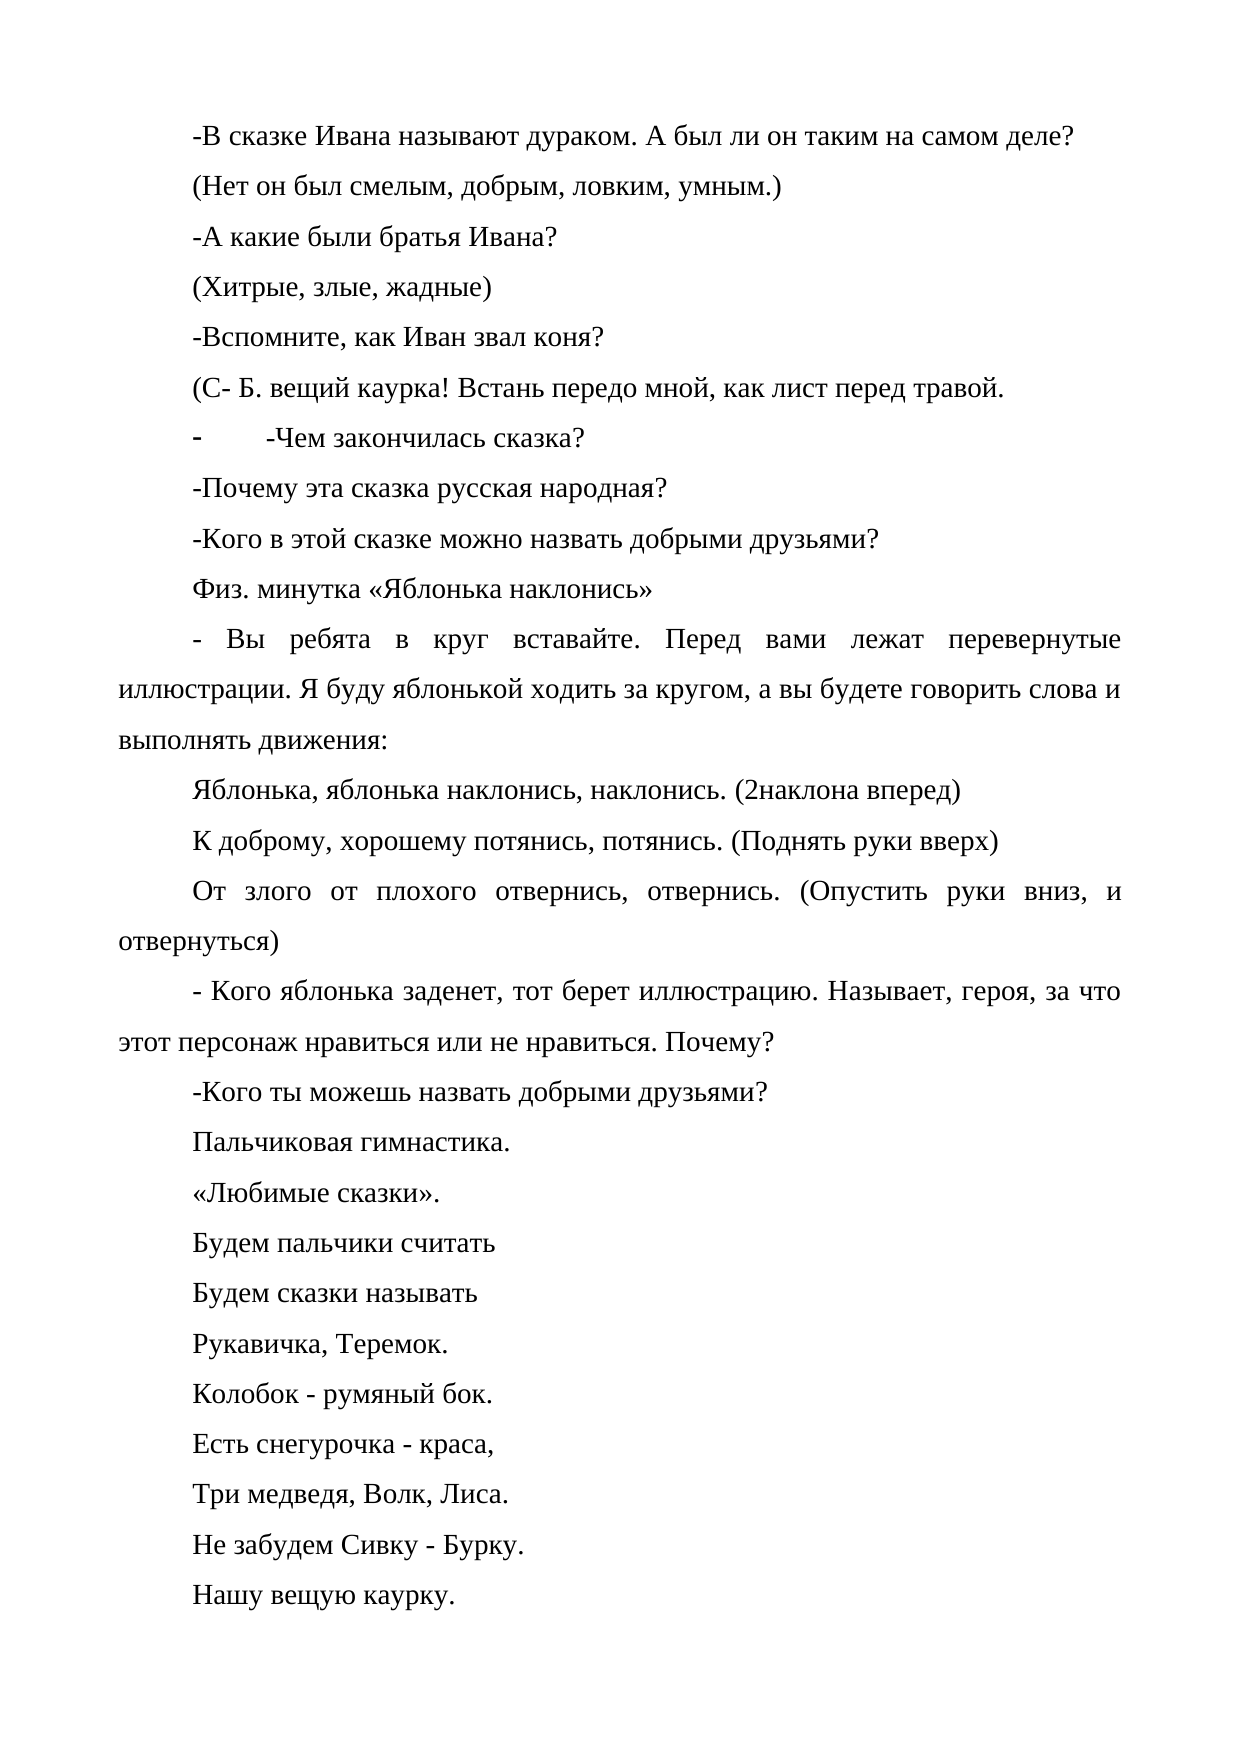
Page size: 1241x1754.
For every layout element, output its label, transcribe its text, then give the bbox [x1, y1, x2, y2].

list - Кого яблонька заденет, тот берет иллюстрацию. Называет, героя, за что этот персонаж нравиться или не нравиться. Почему? [118, 973, 1122, 1057]
list Физ. минутка «Яблонька наклонись» [118, 571, 1122, 604]
list Не забудем Сивку - Бурку. [118, 1527, 1122, 1561]
list Три медведя, Волк, Лиса. [118, 1477, 1122, 1510]
list -Кого ты можешь назвать добрыми друзьями? [118, 1074, 1122, 1108]
list - Вы ребята в круг вставайте. Перед вами лежат перевернутые иллюстрации. Я буду яблонькой ходить за кругом, а вы будете говорить слова и выполнять движения: [118, 621, 1122, 756]
list (Хитрые, злые, жадные) [118, 269, 1122, 303]
list -Чем закончилась сказка? [118, 420, 1122, 454]
list Яблонька, яблонька наклонись, наклонись. (2наклона вперед) [118, 772, 1122, 806]
list Есть снегурочка - краса, [118, 1426, 1122, 1460]
list -Вспомните, как Иван звал коня? [118, 319, 1122, 353]
list -А какие были братья Ивана? [118, 219, 1122, 252]
list Будем сказки называть [118, 1275, 1122, 1309]
list Пальчиковая гимнастика. [118, 1124, 1122, 1158]
list Рукавичка, Теремок. [118, 1326, 1122, 1359]
list (Нет он был смелым, добрым, ловким, умным.) [118, 168, 1122, 202]
list -В сказке Ивана называют дураком. А был ли он таким на самом деле? [118, 118, 1122, 152]
list Будем пальчики считать [118, 1225, 1122, 1259]
list Нашу вещую каурку. [118, 1577, 1122, 1611]
list «Любимые сказки». [118, 1175, 1122, 1208]
list Колобок - румяный бок. [118, 1376, 1122, 1409]
list (С- Б. вещий каурка! Встань передо мной, как лист перед травой. [118, 370, 1122, 403]
list К доброму, хорошему потянись, потянись. (Поднять руки вверх) [118, 823, 1122, 856]
list -Почему эта сказка русская народная? [118, 470, 1122, 504]
list -Кого в этой сказке можно назвать добрыми друзьями? [118, 521, 1122, 554]
list От злого от плохого отвернись, отвернись. (Опустить руки вниз, и отвернуться) [118, 873, 1122, 957]
